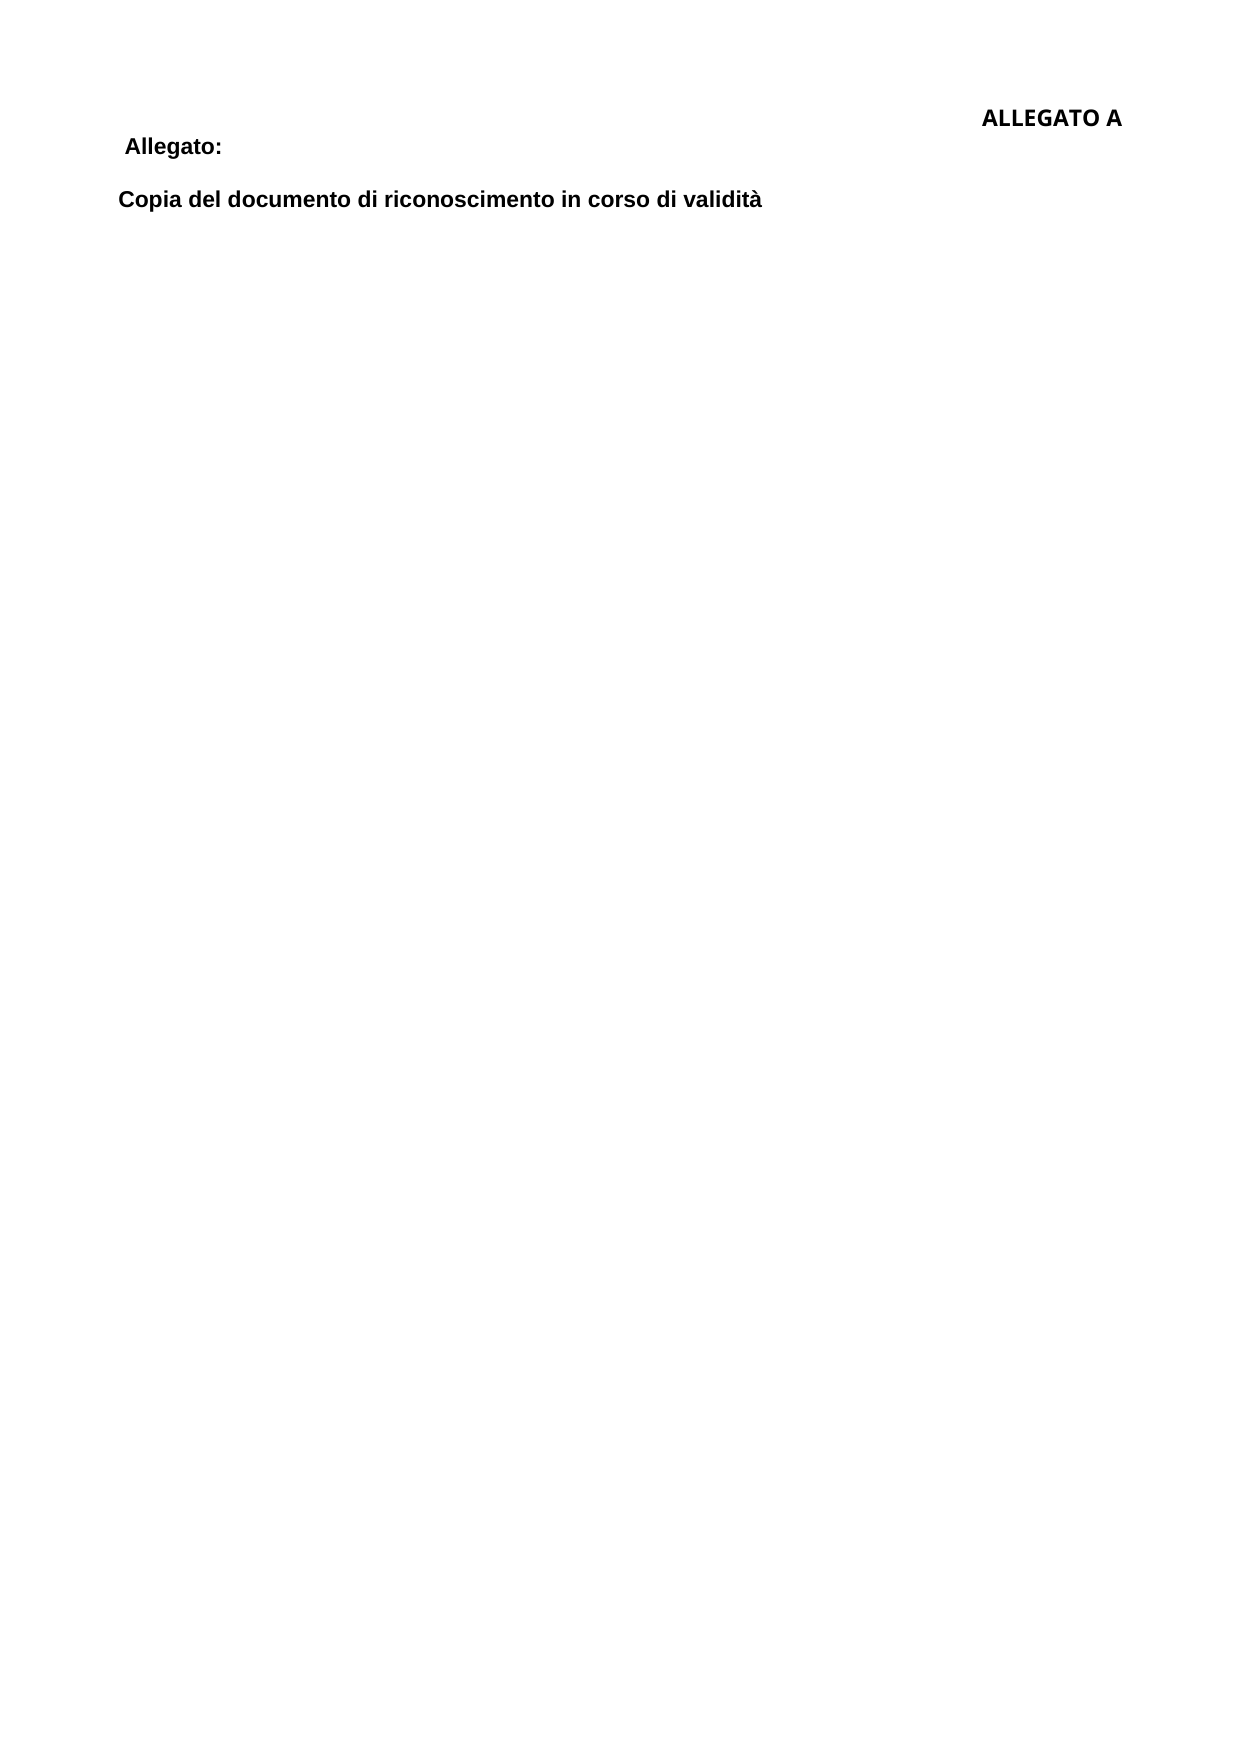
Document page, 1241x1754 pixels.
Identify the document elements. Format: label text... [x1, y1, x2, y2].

text Copia del documento di riconoscimento in corso di validità [118, 186, 1122, 212]
text Allegato: [118, 133, 1122, 159]
